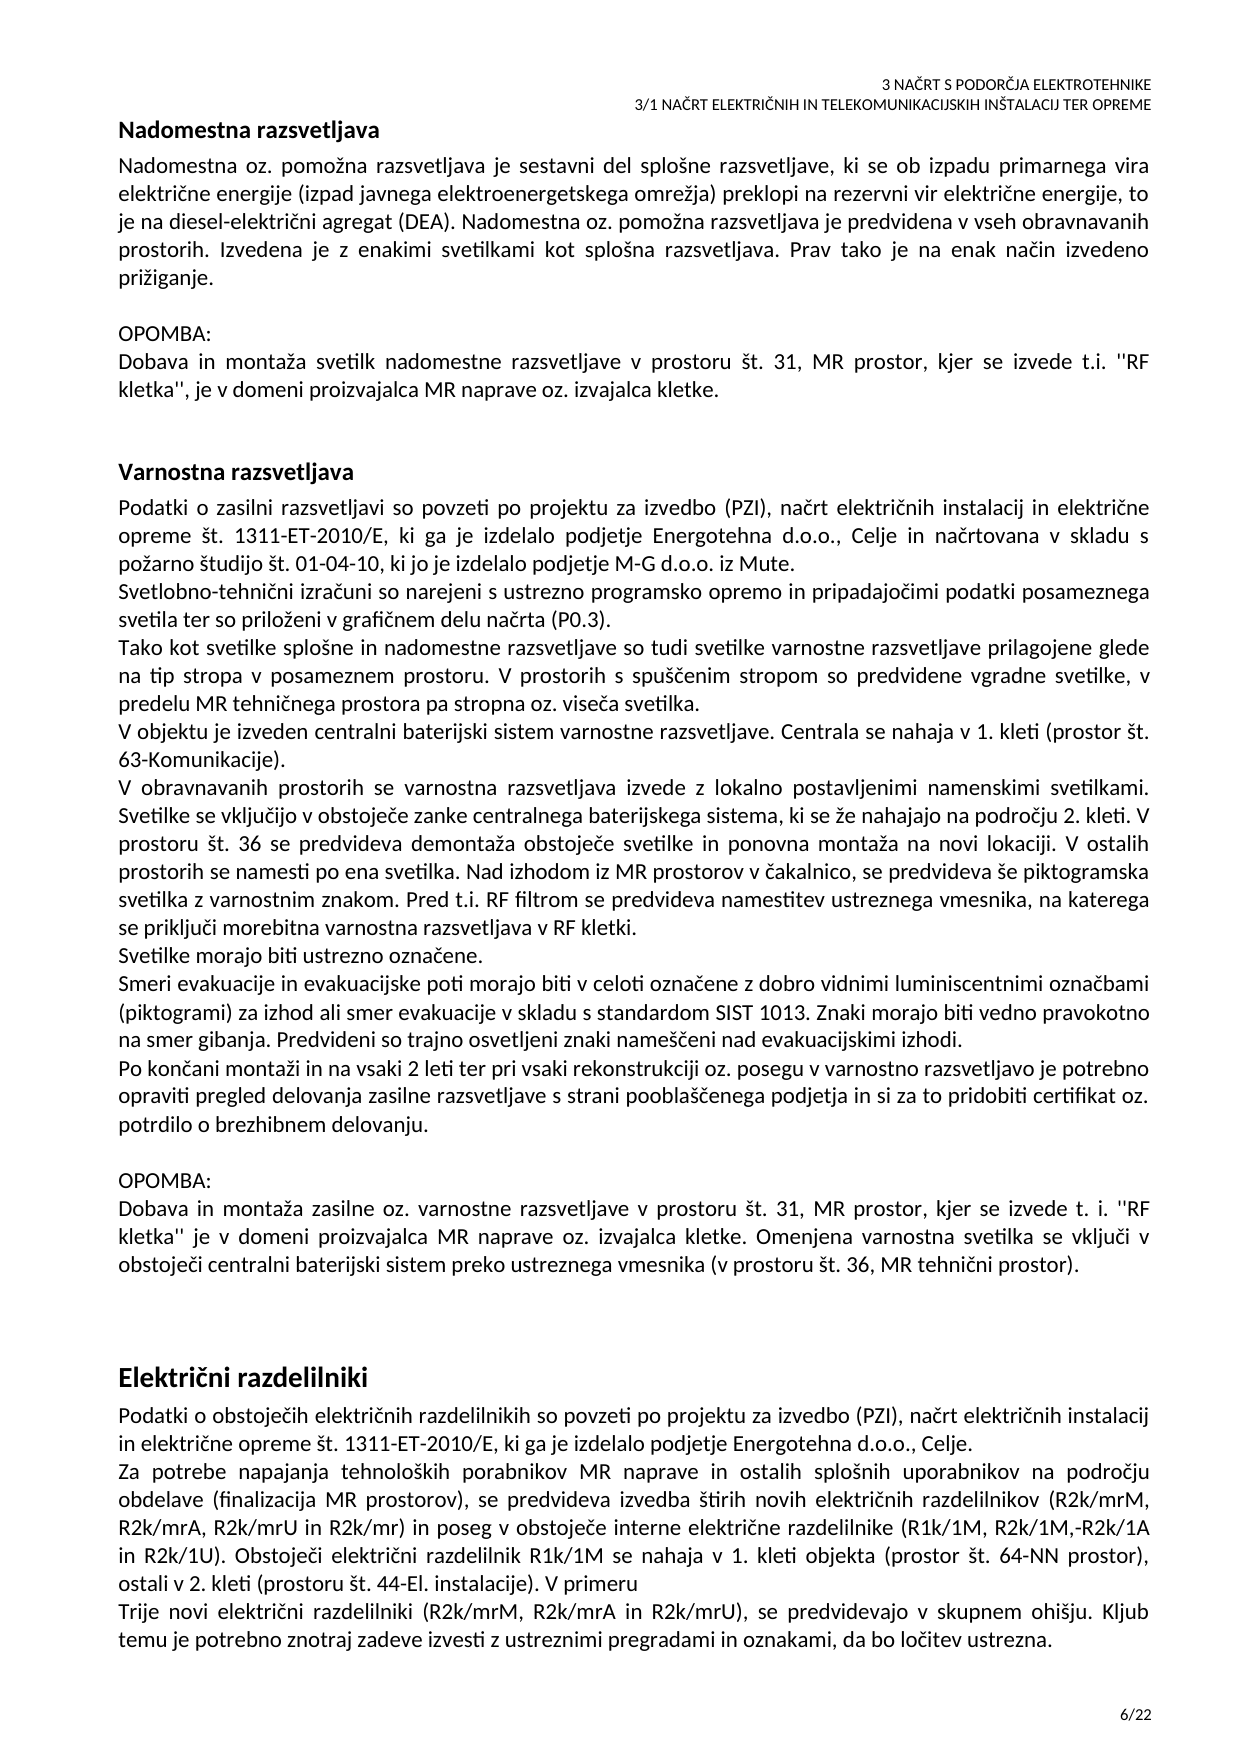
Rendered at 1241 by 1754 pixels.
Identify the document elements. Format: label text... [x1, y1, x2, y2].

text V objektu je izveden centralni baterijski sistem varnostne razsvetljave. Centrala se nahaja v 1. kleti (prostor št. 63-Komunikacije). [118, 717, 1152, 773]
text Podatki o obstoječih električnih razdelilnikih so povzeti po projektu za izvedbo (PZI), načrt električnih instalacij in električne opreme št. 1311-ET-2010/E, ki ga je izdelalo podjetje Energotehna d.o.o., Celje. [118, 1401, 1152, 1457]
text Po končani montaži in na vsaki 2 leti ter pri vsaki rekonstrukciji oz. posegu v varnostno razsvetljavo je potrebno opraviti pregled delovanja zasilne razsvetljave s strani pooblaščenega podjetja in si za to pridobiti certifikat oz. potrdilo o brezhibnem delovanju. [118, 1054, 1152, 1138]
subtitle Nadomestna razsvetljava [118, 114, 1152, 145]
text OPOMBA: [118, 1166, 1152, 1194]
text Nadomestna oz. pomožna razsvetljava je sestavni del splošne razsvetljave, ki se ob izpadu primarnega vira električne energije (izpad javnega elektroenergetskega omrežja) preklopi na rezervni vir električne energije, to je na diesel-električni agregat (DEA). Nadomestna oz. pomožna razsvetljava je predvidena v vseh obravnavanih prostorih. Izvedena je z enakimi svetilkami kot splošna razsvetljava. Prav tako je na enak način izvedeno prižiganje. [118, 151, 1152, 291]
text Tako kot svetilke splošne in nadomestne razsvetljave so tudi svetilke varnostne razsvetljave prilagojene glede na tip stropa v posameznem prostoru. V prostorih s spuščenim stropom so predvidene vgradne svetilke, v predelu MR tehničnega prostora pa stropna oz. viseča svetilka. [118, 633, 1152, 717]
text Trije novi električni razdelilniki (R2k/mrM, R2k/mrA in R2k/mrU), se predvidevajo v skupnem ohišju. Kljub temu je potrebno znotraj zadeve izvesti z ustreznimi pregradami in oznakami, da bo ločitev ustrezna. [118, 1597, 1152, 1653]
text Za potrebe napajanja tehnoloških porabnikov MR naprave in ostalih splošnih uporabnikov na področju obdelave (finalizacija MR prostorov), se predvideva izvedba štirih novih električnih razdelilnikov (R2k/mrM, R2k/mrA, R2k/mrU in R2k/mr) in poseg v obstoječe interne električne razdelilnike (R1k/1M, R2k/1M,-R2k/1A in R2k/1U). Obstoječi električni razdelilnik R1k/1M se nahaja v 1. kleti objekta (prostor št. 64-NN prostor), ostali v 2. kleti (prostoru št. 44-El. instalacije). V primeru [118, 1457, 1152, 1597]
text Dobava in montaža zasilne oz. varnostne razsvetljave v prostoru št. 31, MR prostor, kjer se izvede t. i. ''RF kletka'' je v domeni proizvajalca MR naprave oz. izvajalca kletke. Omenjena varnostna svetilka se vključi v obstoječi centralni baterijski sistem preko ustreznega vmesnika (v prostoru št. 36, MR tehnični prostor). [118, 1194, 1152, 1278]
text OPOMBA: [118, 319, 1152, 347]
text Svetlobno-tehnični izračuni so narejeni s ustrezno programsko opremo in pripadajočimi podatki posameznega svetila ter so priloženi v grafičnem delu načrta (P0.3). [118, 577, 1152, 633]
text Svetilke morajo biti ustrezno označene. [118, 942, 1152, 969]
subtitle Varnostna razsvetljava [118, 456, 1152, 487]
text Smeri evakuacije in evakuacijske poti morajo biti v celoti označene z dobro vidnimi luminiscentnimi označbami (piktogrami) za izhod ali smer evakuacije v skladu s standardom SIST 1013. Znaki morajo biti vedno pravokotno na smer gibanja. Predvideni so trajno osvetljeni znaki nameščeni nad evakuacijskimi izhodi. [118, 969, 1152, 1054]
text V obravnavanih prostorih se varnostna razsvetljava izvede z lokalno postavljenimi namenskimi svetilkami. Svetilke se vključijo v obstoječe zanke centralnega baterijskega sistema, ki se že nahajajo na področju 2. kleti. V prostoru št. 36 se predvideva demontaža obstoječe svetilke in ponovna montaža na novi lokaciji. V ostalih prostorih se namesti po ena svetilka. Nad izhodom iz MR prostorov v čakalnico, se predvideva še piktogramska svetilka z varnostnim znakom. Pred t.i. RF filtrom se predvideva namestitev ustreznega vmesnika, na katerega se priključi morebitna varnostna razsvetljava v RF kletki. [118, 773, 1152, 942]
text Podatki o zasilni razsvetljavi so povzeti po projektu za izvedbo (PZI), načrt električnih instalacij in električne opreme št. 1311-ET-2010/E, ki ga je izdelalo podjetje Energotehna d.o.o., Celje in načrtovana v skladu s požarno študijo št. 01-04-10, ki jo je izdelalo podjetje M-G d.o.o. iz Mute. [118, 493, 1152, 577]
subtitle Električni razdelilniki [118, 1359, 1152, 1394]
text Dobava in montaža svetilk nadomestne razsvetljave v prostoru št. 31, MR prostor, kjer se izvede t.i. ''RF kletka'', je v domeni proizvajalca MR naprave oz. izvajalca kletke. [118, 347, 1152, 403]
